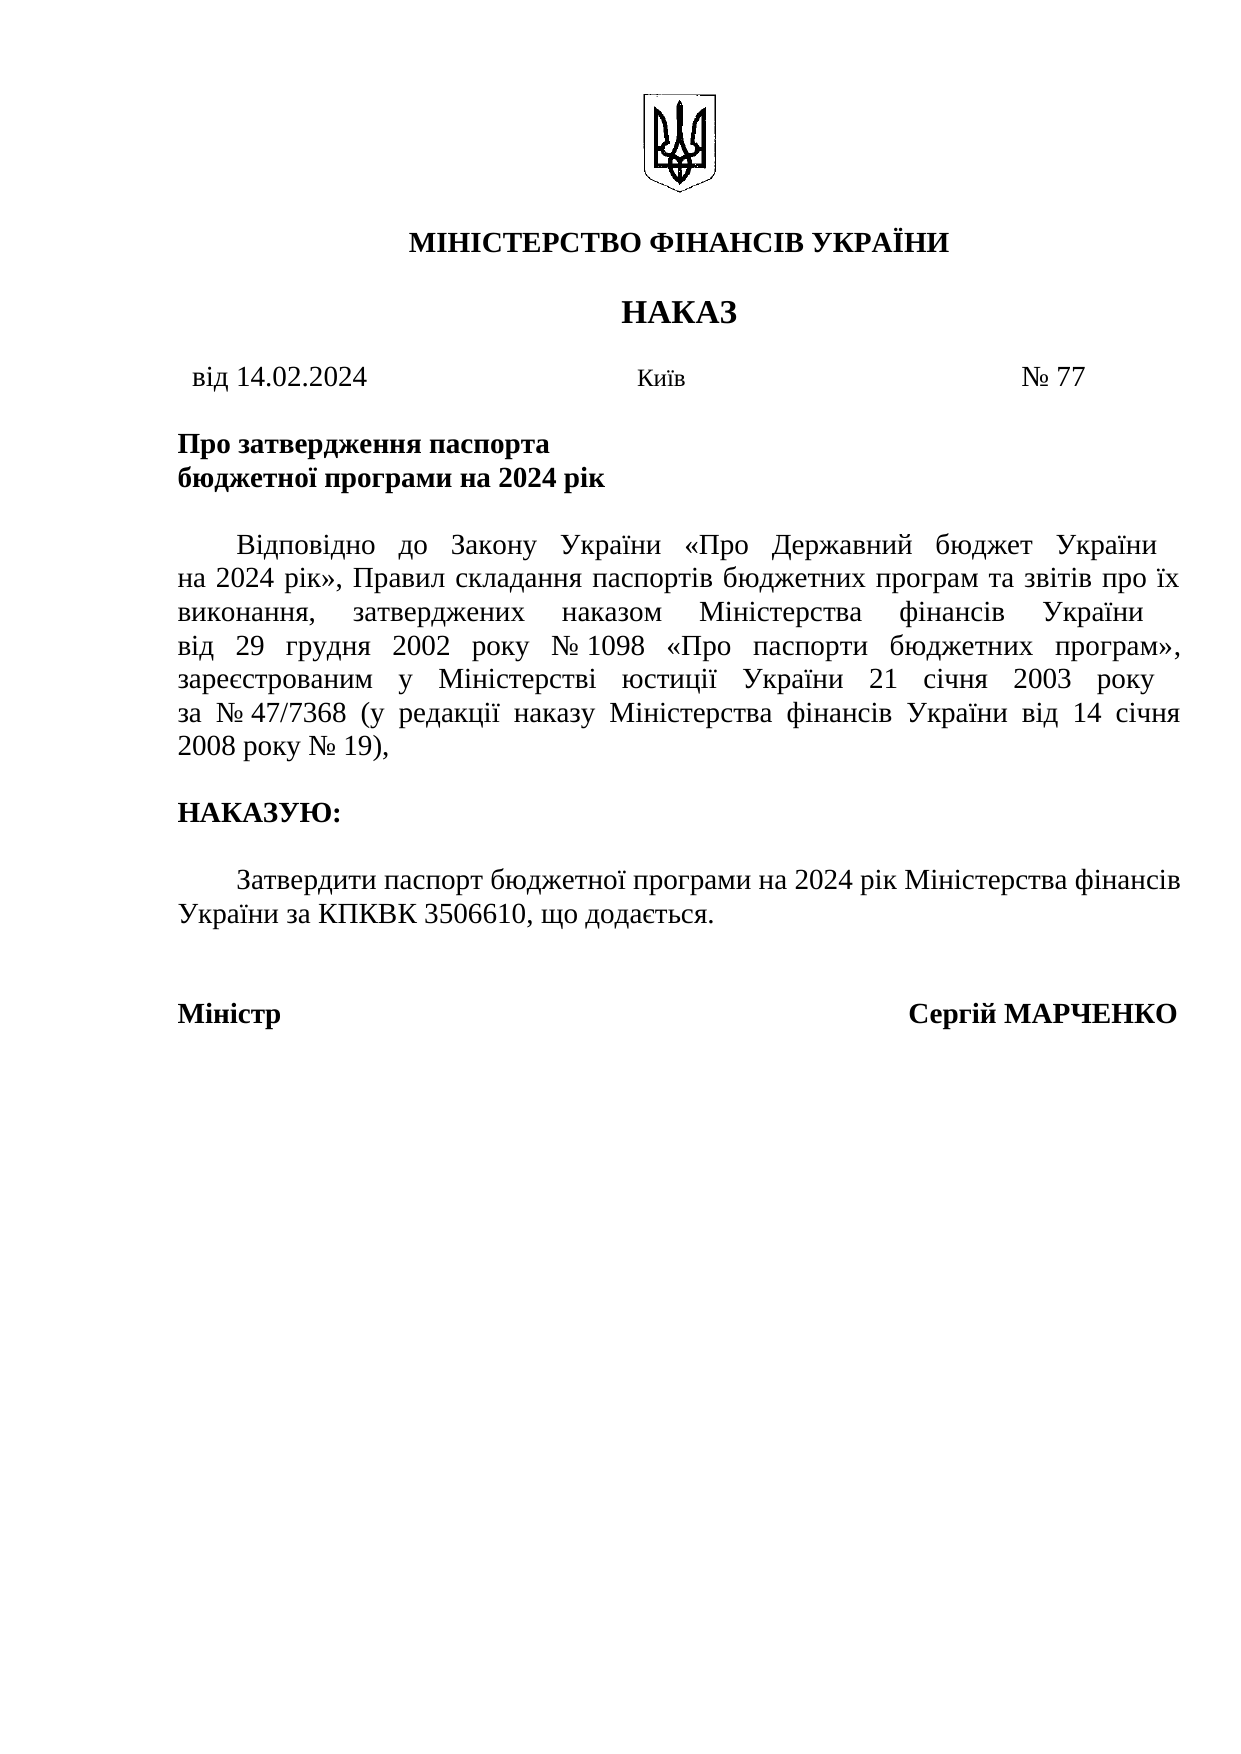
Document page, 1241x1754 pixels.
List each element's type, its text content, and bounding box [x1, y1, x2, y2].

text бюджетної програми на 2024 рік [177, 460, 1181, 493]
text МІНІСТЕРСТВО ФІНАНСІВ УКРАЇНИ [177, 225, 1181, 259]
text НАКАЗУЮ: [177, 795, 1181, 829]
text НАКАЗ [177, 292, 1181, 331]
text Відповідно до Закону України «Про Державний бюджет України на 2024 рік», Правил складання паспортів бюджетних програм та звітів про їх виконання, затверджених наказом Міністерства фінансів України від 29 грудня 2002 року № 1098 «Про паспорти бюджетних програм», зареєстрованим у Міністерстві юстиції України 21 січня 2003 року за № 47/7368 (у редакції наказу Міністерства фінансів України від 14 січня 2008 року № 19), [177, 527, 1181, 762]
picture [630, 88, 728, 197]
text від 14.02.2024 Київ № 77 [177, 359, 1181, 393]
text Затвердити паспорт бюджетної програми на 2024 рік Міністерства фінансів України за КПКВК 3506610, що додається. [177, 862, 1181, 929]
text Про затвердження паспорта [177, 426, 1181, 460]
